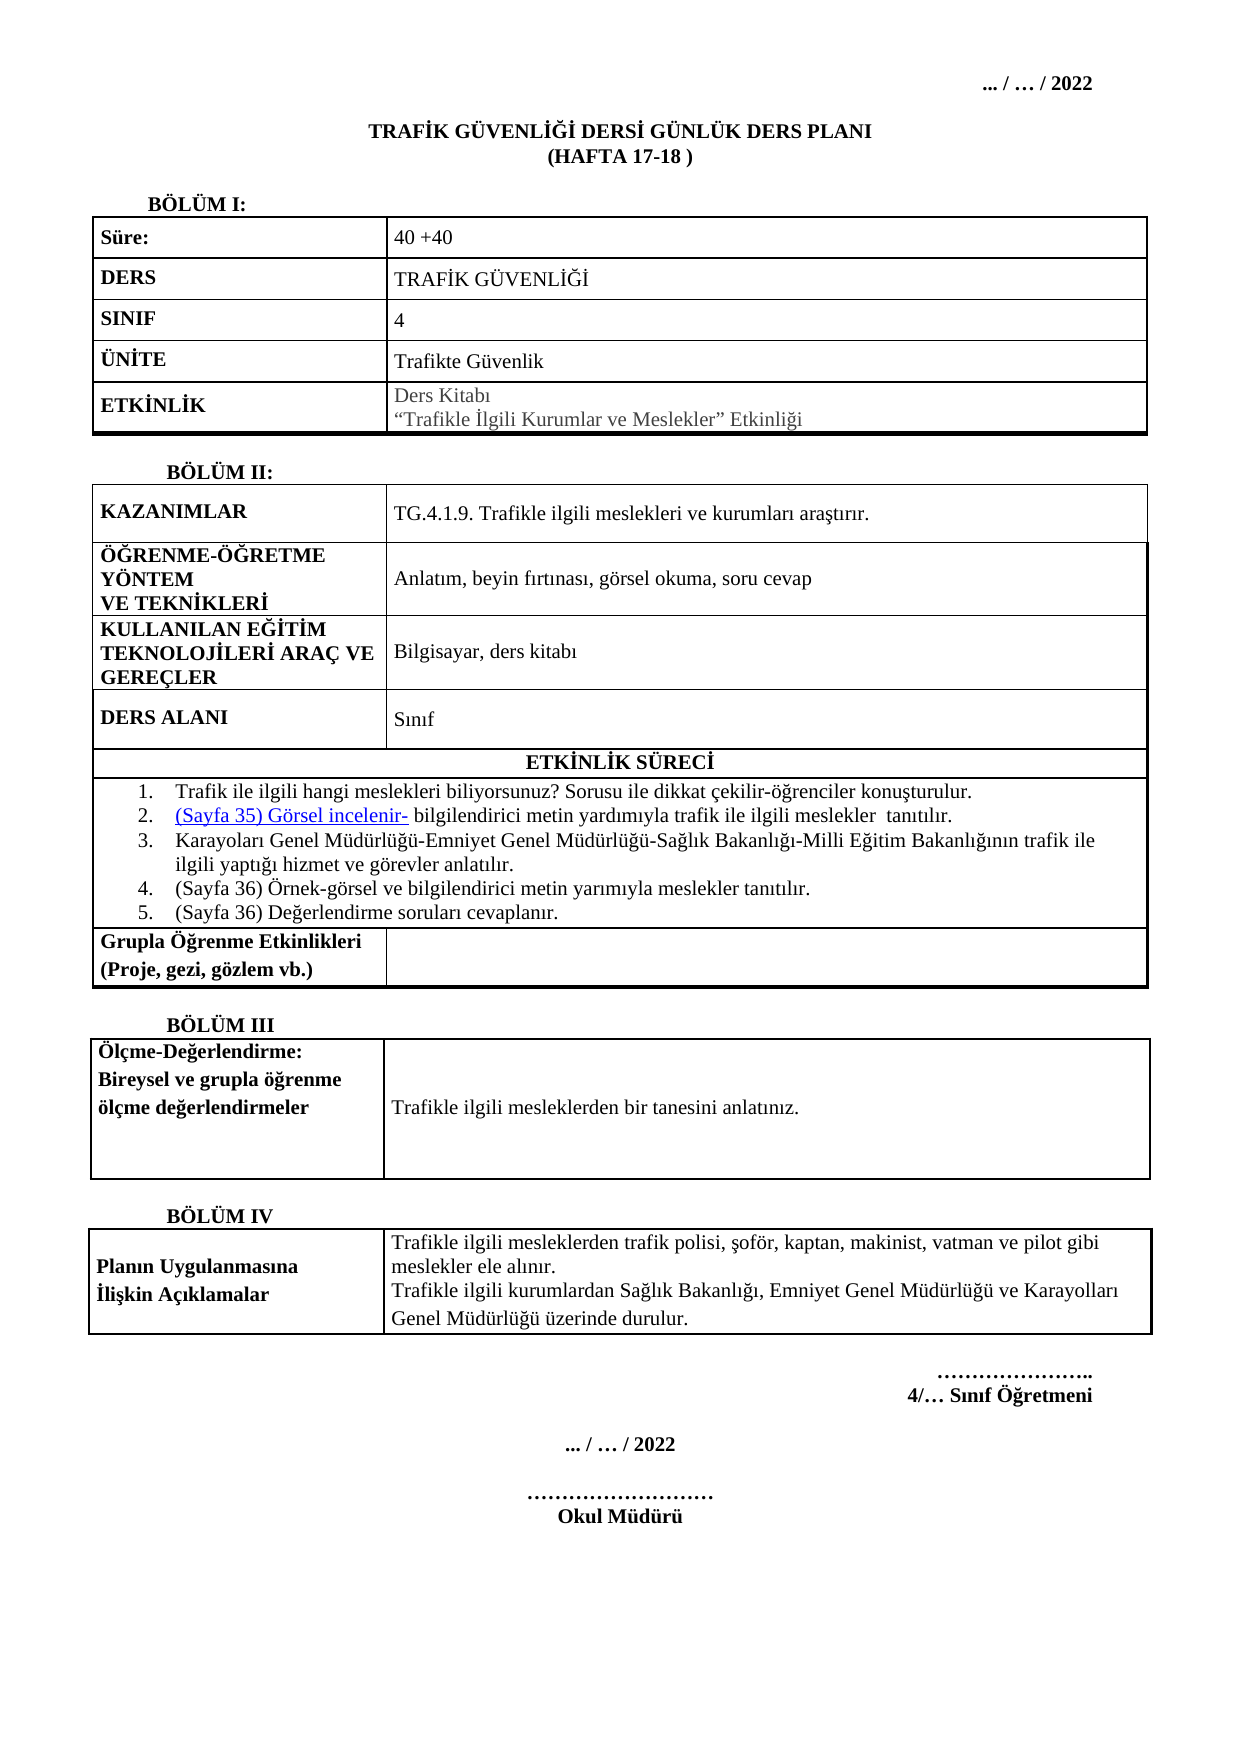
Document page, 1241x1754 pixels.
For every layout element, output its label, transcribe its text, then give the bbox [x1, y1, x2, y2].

table_header 40 +40 [388, 218, 1146, 257]
text ... / … / 2022 [148, 71, 1092, 95]
table_cell Anlatım, beyin fırtınası, görsel okuma, soru cevap [387, 543, 1146, 615]
table_cell [387, 929, 1146, 984]
table_header Trafikle ilgili mesleklerden trafik polisi, şoför, kaptan, makinist, vatman ve pilot gibi meslekler ele alınır. Trafikle ilgili kurumlardan Sağlık Bakanlığı, Emniyet Genel Müdürlüğü ve Karayolları Genel Müdürlüğü üzerinde durulur. [385, 1230, 1150, 1333]
text BÖLÜM I: [148, 192, 1092, 216]
table_header Ölçme-Değerlendirme: Bireysel ve grupla öğrenme ölçme değerlendirmeler [92, 1040, 383, 1177]
subtitle BÖLÜM IV [148, 1204, 1092, 1228]
table_cell DERS [94, 259, 386, 298]
text ……………………… [148, 1479, 1092, 1504]
table_cell DERS ALANI [94, 690, 386, 748]
table_cell ETKİNLİK SÜRECİ [94, 750, 1146, 777]
table_cell ETKİNLİK [94, 383, 386, 431]
text 4/… Sınıf Öğretmeni [148, 1383, 1092, 1407]
text ………………….. [148, 1359, 1092, 1383]
table_cell TRAFİK GÜVENLİĞİ [388, 259, 1146, 298]
text BÖLÜM II: [148, 459, 1092, 484]
table_header Trafikle ilgili mesleklerden bir tanesini anlatınız. [385, 1040, 1149, 1177]
text Okul Müdürü [148, 1504, 1092, 1528]
table_header TG.4.1.9. Trafikle ilgili meslekleri ve kurumları araştırır. [387, 485, 1147, 542]
table_header Planın Uygulanmasına İlişkin Açıklamalar [90, 1230, 383, 1333]
table_cell Grupla Öğrenme Etkinlikleri (Proje, gezi, gözlem vb.) [94, 929, 386, 984]
table_cell Trafikte Güvenlik [388, 341, 1146, 381]
table_cell Sınıf [387, 690, 1146, 748]
table_cell ÜNİTE [94, 341, 386, 381]
table_cell SINIF [94, 300, 386, 340]
table_header Süre: [94, 218, 386, 257]
table_cell 4 [388, 300, 1146, 340]
subtitle BÖLÜM III [148, 1013, 1092, 1037]
text (HAFTA 17-18 ) [148, 143, 1092, 168]
table_cell KULLANILAN EĞİTİM TEKNOLOJİLERİ ARAÇ VE GEREÇLER [93, 616, 386, 689]
text TRAFİK GÜVENLİĞİ DERSİ GÜNLÜK DERS PLANI [148, 119, 1092, 143]
table_header KAZANIMLAR [93, 485, 386, 542]
table_cell ÖĞRENME-ÖĞRETME YÖNTEM VE TEKNİKLERİ [93, 543, 386, 615]
table_cell Ders Kitabı “Trafikle İlgili Kurumlar ve Meslekler” Etkinliği [388, 383, 1146, 431]
table_cell Bilgisayar, ders kitabı [387, 616, 1146, 689]
text ... / … / 2022 [148, 1431, 1092, 1456]
table_cell Trafik ile ilgili hangi meslekleri biliyorsunuz? Sorusu ile dikkat çekilir-öğrenciler konuşturulur. (Sayfa 35) Görsel incelenir- bilgilendirici metin yardımıyla trafik ile ilgili meslekler tanıtılır. Karayoları Genel Müdürlüğü-Emniyet Genel Müdürlüğü-Sağlık Bakanlığı-Milli Eğitim Bakanlığının trafik ile ilgili yaptığı hizmet ve görevler anlatılır. (Sayfa 36) Örnek-görsel ve bilgilendirici metin yarımıyla meslekler tanıtılır. (Sayfa 36) Değerlendirme soruları cevaplanır. [94, 779, 1146, 927]
